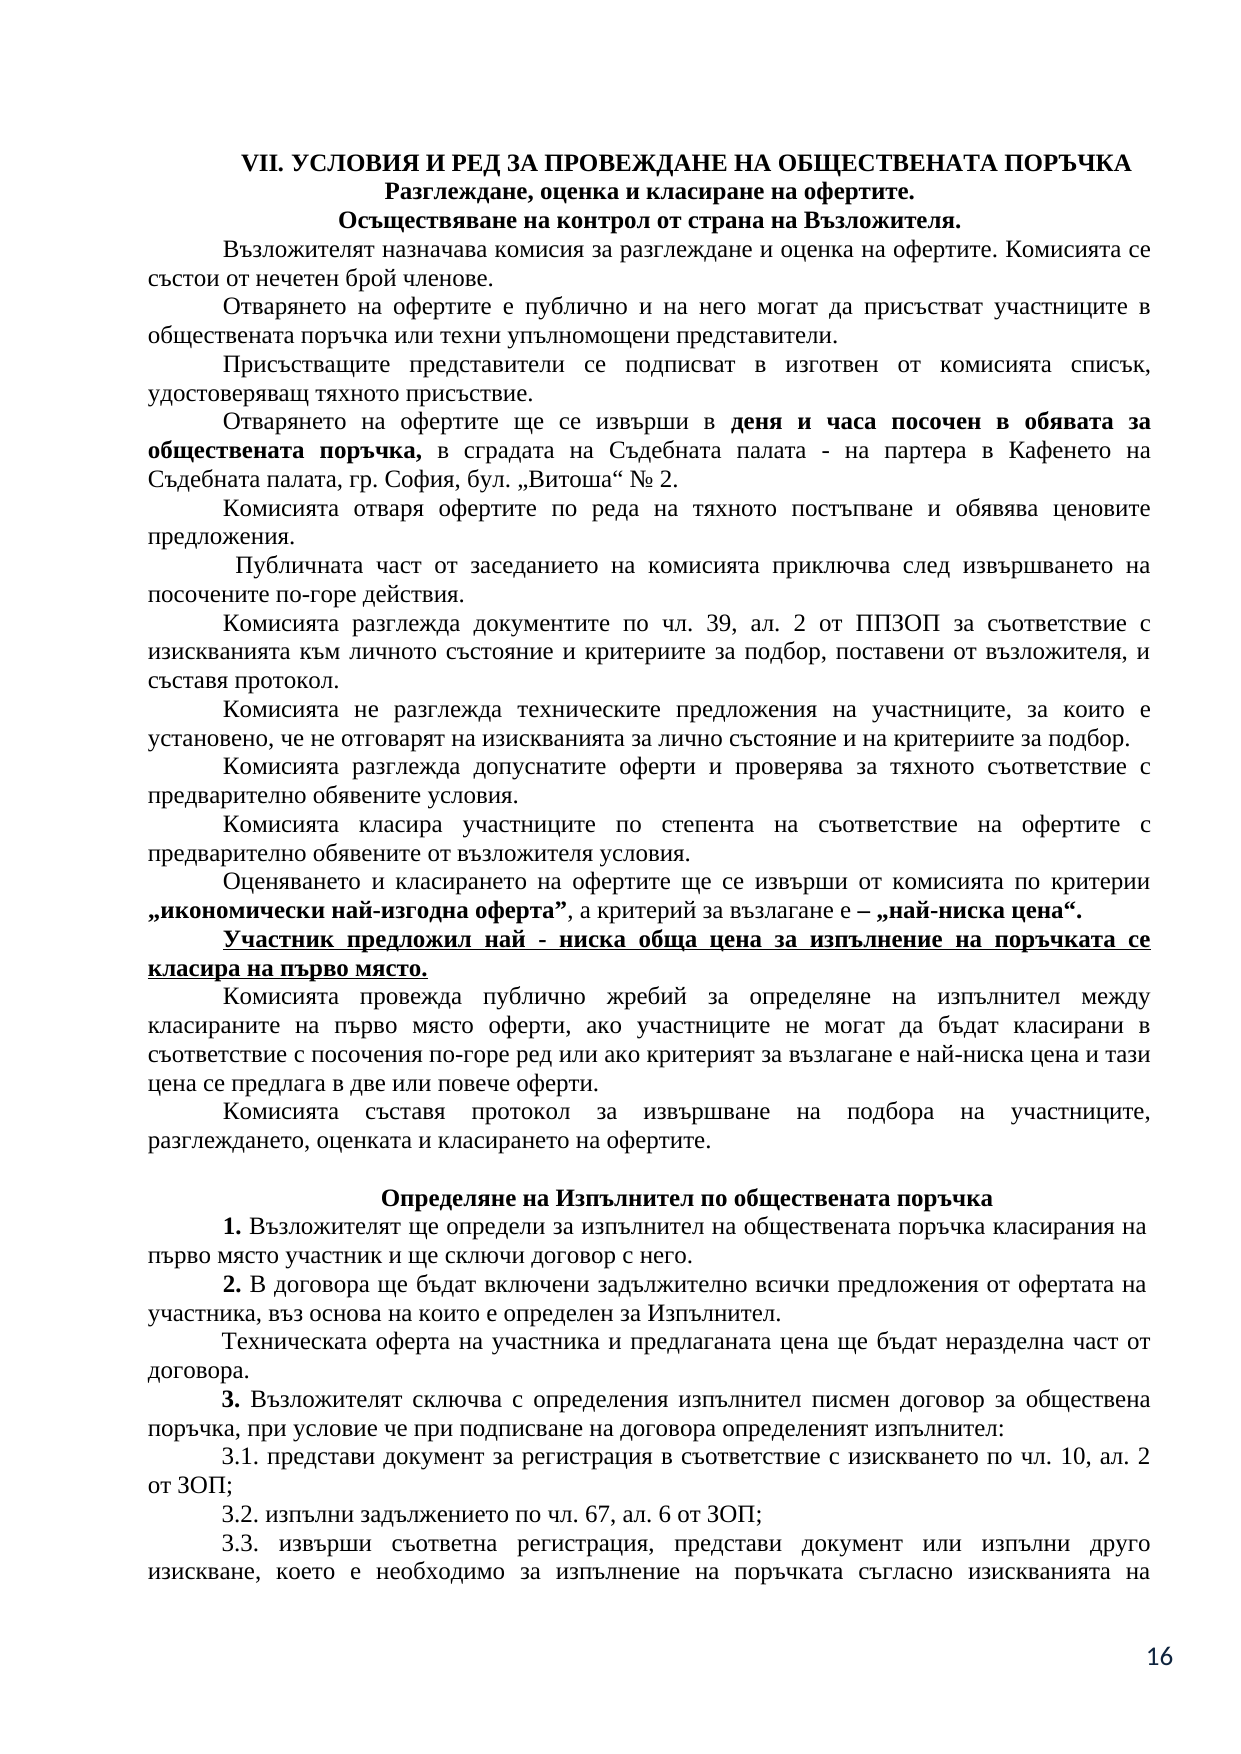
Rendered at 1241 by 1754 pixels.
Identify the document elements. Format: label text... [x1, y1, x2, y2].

text Комисията не разглежда техническите предложения на участниците, за които е установено, че не отговарят на изискванията за лично състояние и на критериите за подбор. [148, 694, 1152, 751]
text 1. Възложителят ще определи за изпълнител на обществената поръчка класирания на първо място участник и ще сключи договор с него. [148, 1211, 1147, 1269]
text 2. В договора ще бъдат включени задължително всички предложения от офертата на участника, въз основа на които е определен за Изпълнител. [148, 1269, 1147, 1326]
text Комисията съставя протокол за извършване на подбора на участниците, разглеждането, оценката и класирането на офертите. [148, 1096, 1152, 1154]
text Публичната част от заседанието на комисията приключва след извършването на посочените по-горе действия. [148, 550, 1152, 608]
text Комисията разглежда документите по чл. 39, ал. 2 от ППЗОП за съответствие с изискванията към личното състояние и критериите за подбор, поставени от възложителя, и съставя протокол. [148, 608, 1152, 694]
text Комисията разглежда допуснатите оферти и проверява за тяхното съответствие с предварително обявените условия. [148, 751, 1152, 809]
text Техническата оферта на участника и предлаганата цена ще бъдат неразделна част от договора. [148, 1326, 1152, 1384]
text Комисията провежда публично жребий за определяне на изпълнител между класираните на първо място оферти, ако участниците не могат да бъдат класирани в съответствие с посочения по-горе ред или ако критерият за възлагане е най-ниска цена и тази цена се предлага в две или повече оферти. [148, 981, 1152, 1096]
text Оценяването и класирането на офертите ще се извърши от комисията по критерии „икономически най-изгодна оферта”, а критерий за възлагане е – „най-ниска цена“. [148, 866, 1152, 924]
list Определяне на Изпълнител по обществената поръчка [222, 1183, 1152, 1211]
text 3. Възложителят сключва с определения изпълнител писмен договор за обществена поръчка, при условие че при подписване на договора определеният изпълнител: [148, 1384, 1152, 1441]
text Отварянето на офертите е публично и на него могат да присъстват участниците в обществената поръчка или техни упълномощени представители. [148, 291, 1152, 349]
text Комисията класира участниците по степента на съответствие на офертите с предварително обявените от възложителя условия. [148, 809, 1152, 866]
text Комисията отваря офертите по реда на тяхното постъпване и обявява ценовите предложения. [148, 493, 1152, 550]
text Разглеждане, оценка и класиране на офертите. [148, 176, 1152, 205]
text VІІ. УСЛОВИЯ И РЕД ЗА ПРОВЕЖДАНЕ НА ОБЩЕСТВЕНАТА ПОРЪЧКА [148, 148, 1152, 176]
text Присъстващите представители се подписват в изготвен от комисията списък, удостоверяващ тяхното присъствие. [148, 349, 1152, 406]
text Възложителят назначава комисия за разглеждане и оценка на офертите. Комисията се състои от нечетен брой членове. [148, 234, 1152, 291]
text 3.2. изпълни задължението по чл. 67, ал. 6 от ЗОП; [148, 1499, 1152, 1528]
list Осъществяване на контрол от страна на Възложителя. [148, 205, 1152, 234]
text Участник предложил най - ниска обща цена за изпълнение на поръчката се класира на първо място. [148, 924, 1152, 981]
text 3.1. представи документ за регистрация в съответствие с изискването по чл. 10, ал. 2 от ЗОП; [148, 1441, 1152, 1499]
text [148, 1528, 1152, 1585]
text Отварянето на офертите ще се извърши в деня и часа посочен в обявата за обществената поръчка, в сградата на Съдебната палата - на партера в Кафенето на Съдебната палата, гр. София, бул. „Витоша“ № 2. [148, 406, 1152, 493]
